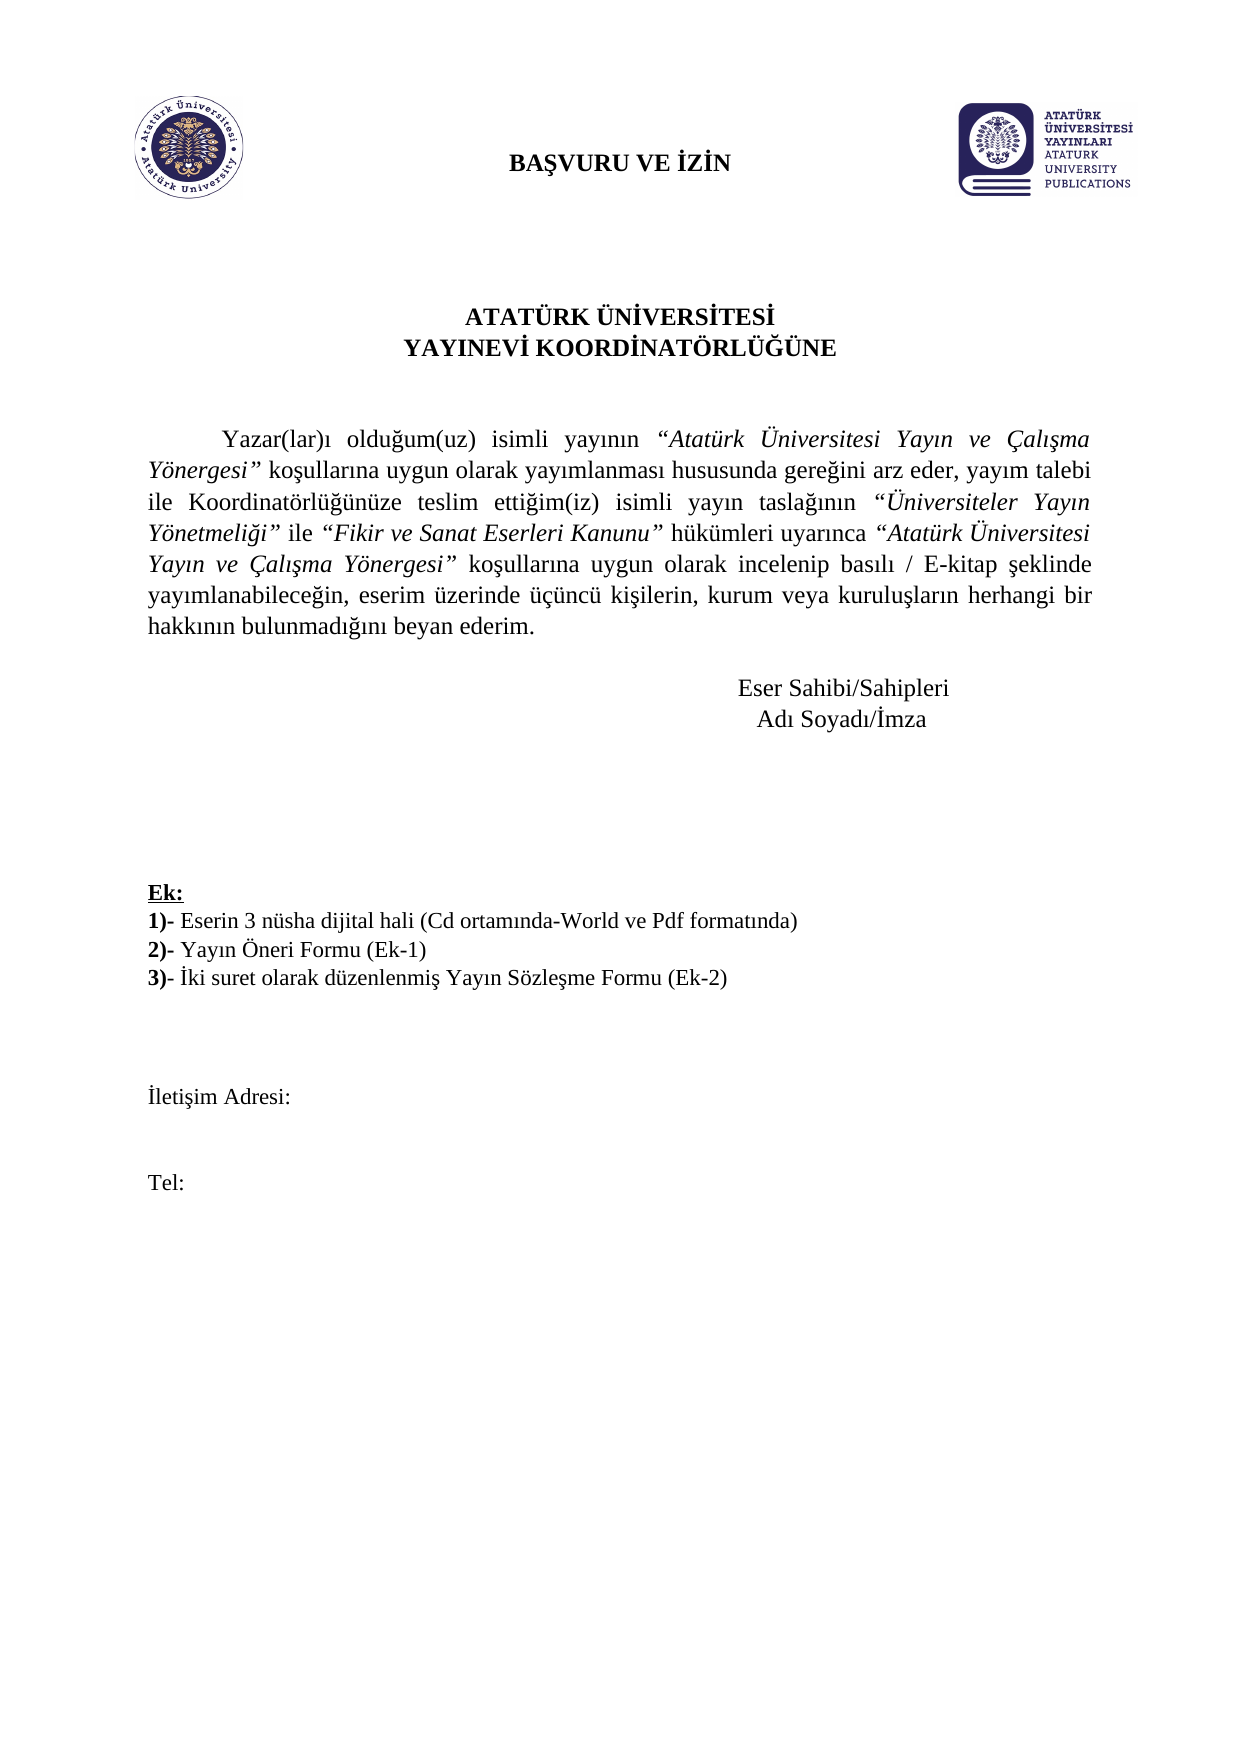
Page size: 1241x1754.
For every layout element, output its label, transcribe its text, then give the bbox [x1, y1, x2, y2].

text İletişim Adresi: [148, 1083, 1093, 1109]
text ATATÜRK ÜNİVERSİTESİ [148, 302, 1093, 331]
text YAYINEVİ KOORDİNATÖRLÜĞÜNE [148, 333, 1093, 362]
text Eser Sahibi/Sahipleri [148, 673, 1093, 702]
text Tel: [148, 1168, 1093, 1195]
picture [134, 96, 244, 200]
text 3)- İki suret olarak düzenlenmiş Yayın Sözleşme Formu (Ek-2) [148, 964, 1093, 991]
text Ek: [148, 879, 1093, 905]
text 2)- Yayın Öneri Formu (Ek-1) [148, 936, 1093, 962]
text Adı Soyadı/İmza [148, 704, 1093, 733]
picture [955, 102, 1138, 197]
text Yazar(lar)ı olduğum(uz) isimli yayının “Atatürk Üniversitesi Yayın ve Çalışma Yönergesi” koşullarına uygun olarak yayımlanması hususunda gereğini arz eder, yayım talebi ile Koordinatörlüğünüze teslim ettiğim(iz) isimli yayın taslağının “Üniversiteler Yayın Yönetmeliği” ile “Fikir ve Sanat Eserleri Kanunu” hükümleri uyarınca “Atatürk Üniversitesi Yayın ve Çalışma Yönergesi” koşullarına uygun olarak incelenip basılı / E-kitap şeklinde yayımlanabileceğin, eserim üzerinde üçüncü kişilerin, kurum veya kuruluşların herhangi bir hakkının bulunmadığını beyan ederim. [148, 424, 1093, 639]
text BAŞVURU VE İZİN [244, 148, 955, 176]
text 1)- Eserin 3 nüsha dijital hali (Cd ortamında-World ve Pdf formatında) [148, 907, 1093, 934]
